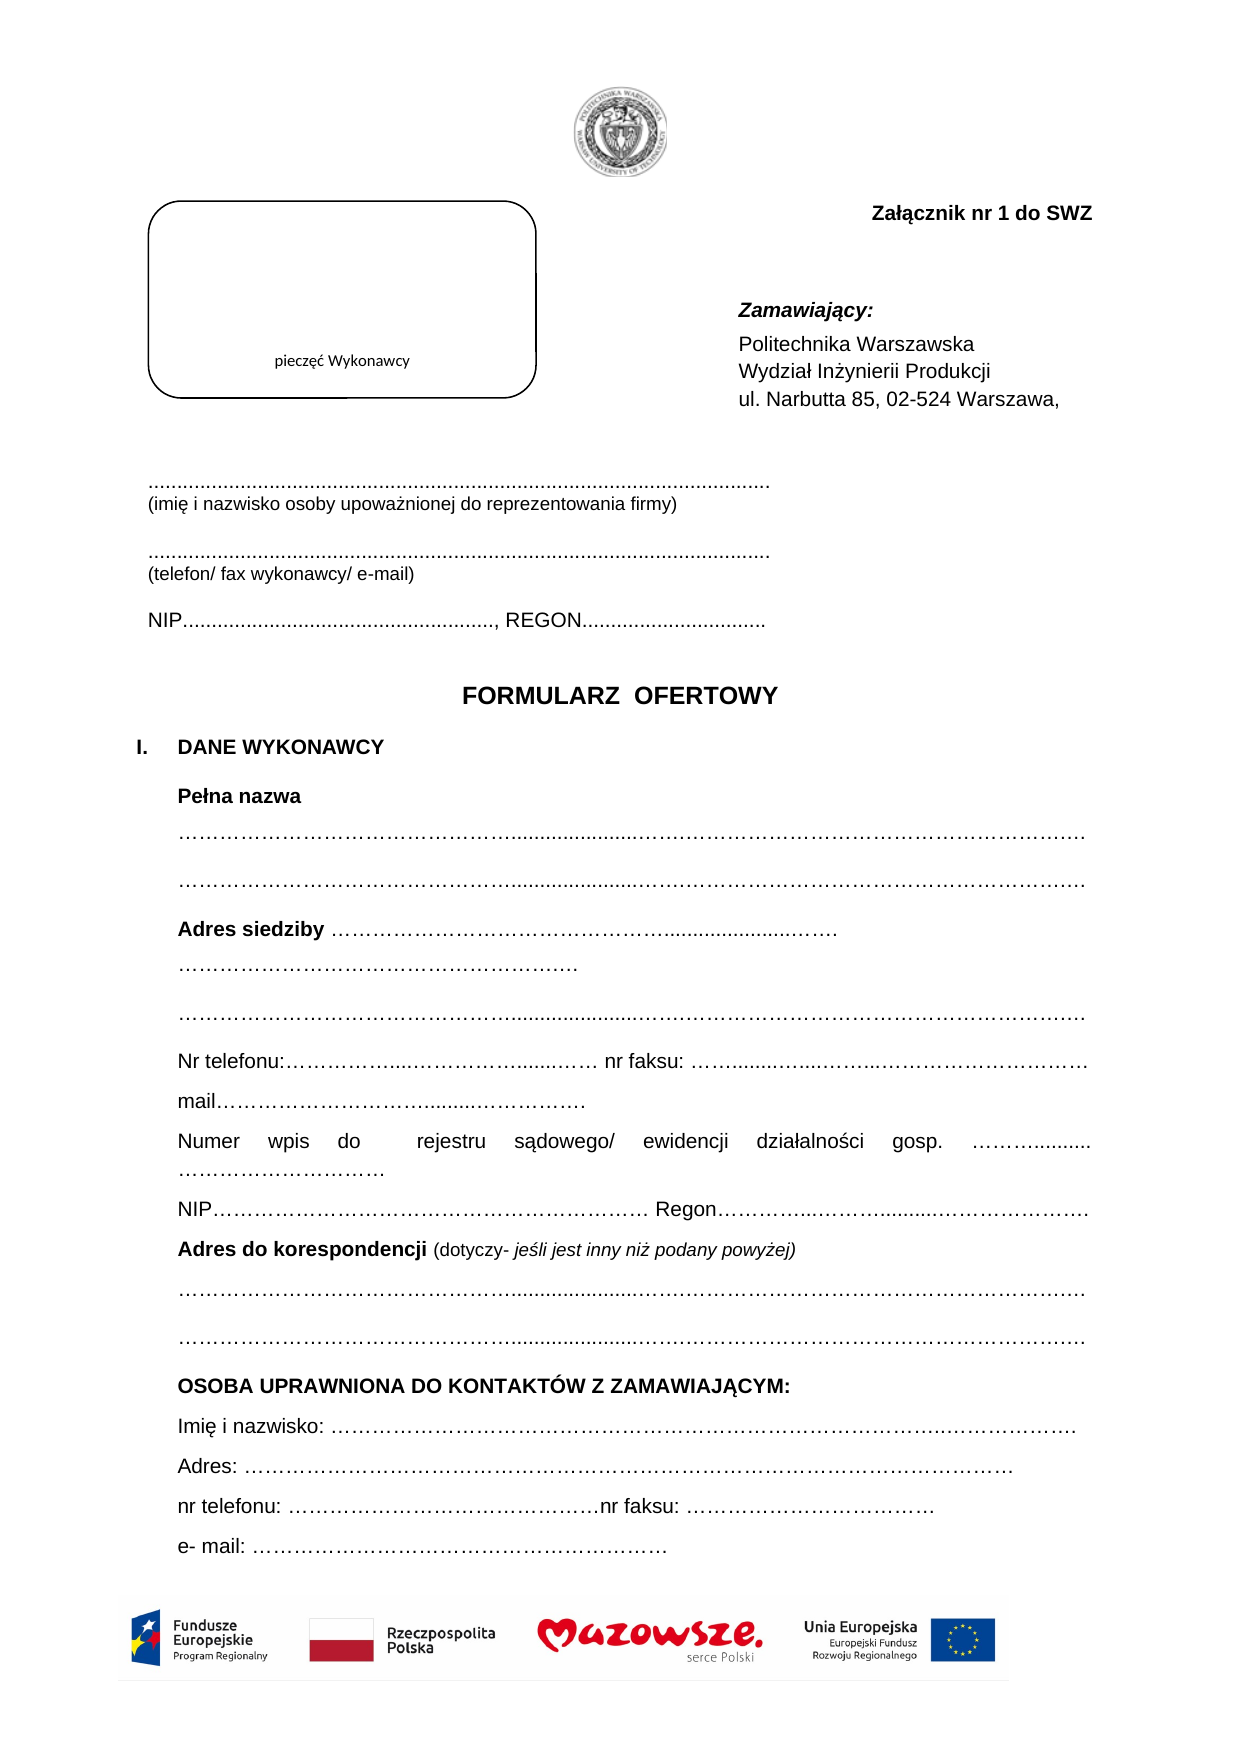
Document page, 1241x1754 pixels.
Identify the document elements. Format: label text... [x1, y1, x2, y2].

text Adres do korespondencji (dotyczy- jeśli jest inny niż podany powyżej) [177, 1237, 1092, 1261]
text Politechnika Warszawska [635, 331, 1092, 355]
subtitle Zamawiający: [635, 298, 1092, 322]
text NIP......................................................, REGON................................ [148, 608, 1092, 632]
picture [118, 1595, 1009, 1681]
text …………………………………………......................…….……………………………………………….… [177, 868, 1092, 892]
list DANE WYKONAWCY [148, 734, 1092, 758]
text Adres siedziby …………………………………………......................…….……………………………………………….… [177, 916, 1092, 976]
text Pełna nazwa [177, 783, 1092, 807]
text (telefon/ fax wykonawcy/ e-mail) [148, 562, 1092, 584]
text mail………………………….........……………. [177, 1089, 1092, 1113]
text ul. Narbutta 85, 02-524 Warszawa, [635, 386, 1092, 410]
text Numer wpis do rejestru sądowego/ ewidencji działalności gosp. ………..........………………………… [177, 1129, 1092, 1181]
text …………………………………………......................…….……………………………………………….… [177, 1001, 1092, 1025]
text Adres: ………………………………………………………………………………………………… [177, 1453, 1092, 1477]
text Nr telefonu:……………....…………….......…… nr faksu: ……........…....……...………………………… [177, 1049, 1092, 1073]
text NIP……………………………………………………… Regon…………...………..........…………………. [177, 1197, 1092, 1221]
text …………………………………………......................…….……………………………………………….… [177, 1325, 1092, 1349]
text ............................................................................................................ [148, 469, 1092, 493]
text FORMULARZ OFERTOWY [148, 681, 1092, 709]
text …………………………………………......................…….……………………………………………….… [177, 1277, 1092, 1301]
text OSOBA UPRAWNIONA DO KONTAKTÓW Z ZAMAWIAJĄCYM: [177, 1373, 1092, 1397]
text ............................................................................................................ [148, 538, 1092, 562]
text e- mail: …………………………………………………… [177, 1533, 1092, 1557]
text nr telefonu: ………………………………………nr faksu: ……………………………… [177, 1493, 1092, 1517]
text Imię i nazwisko: ……………………………………………………………………………..………………. [177, 1413, 1092, 1437]
text Wydział Inżynierii Produkcji [635, 359, 1092, 383]
text …………………………………………......................…….……………………………………………….… [177, 819, 1092, 843]
text (imię i nazwisko osoby upoważnionej do reprezentowania firmy) [148, 493, 1092, 514]
text Załącznik nr 1 do SWZ [514, 201, 1092, 225]
